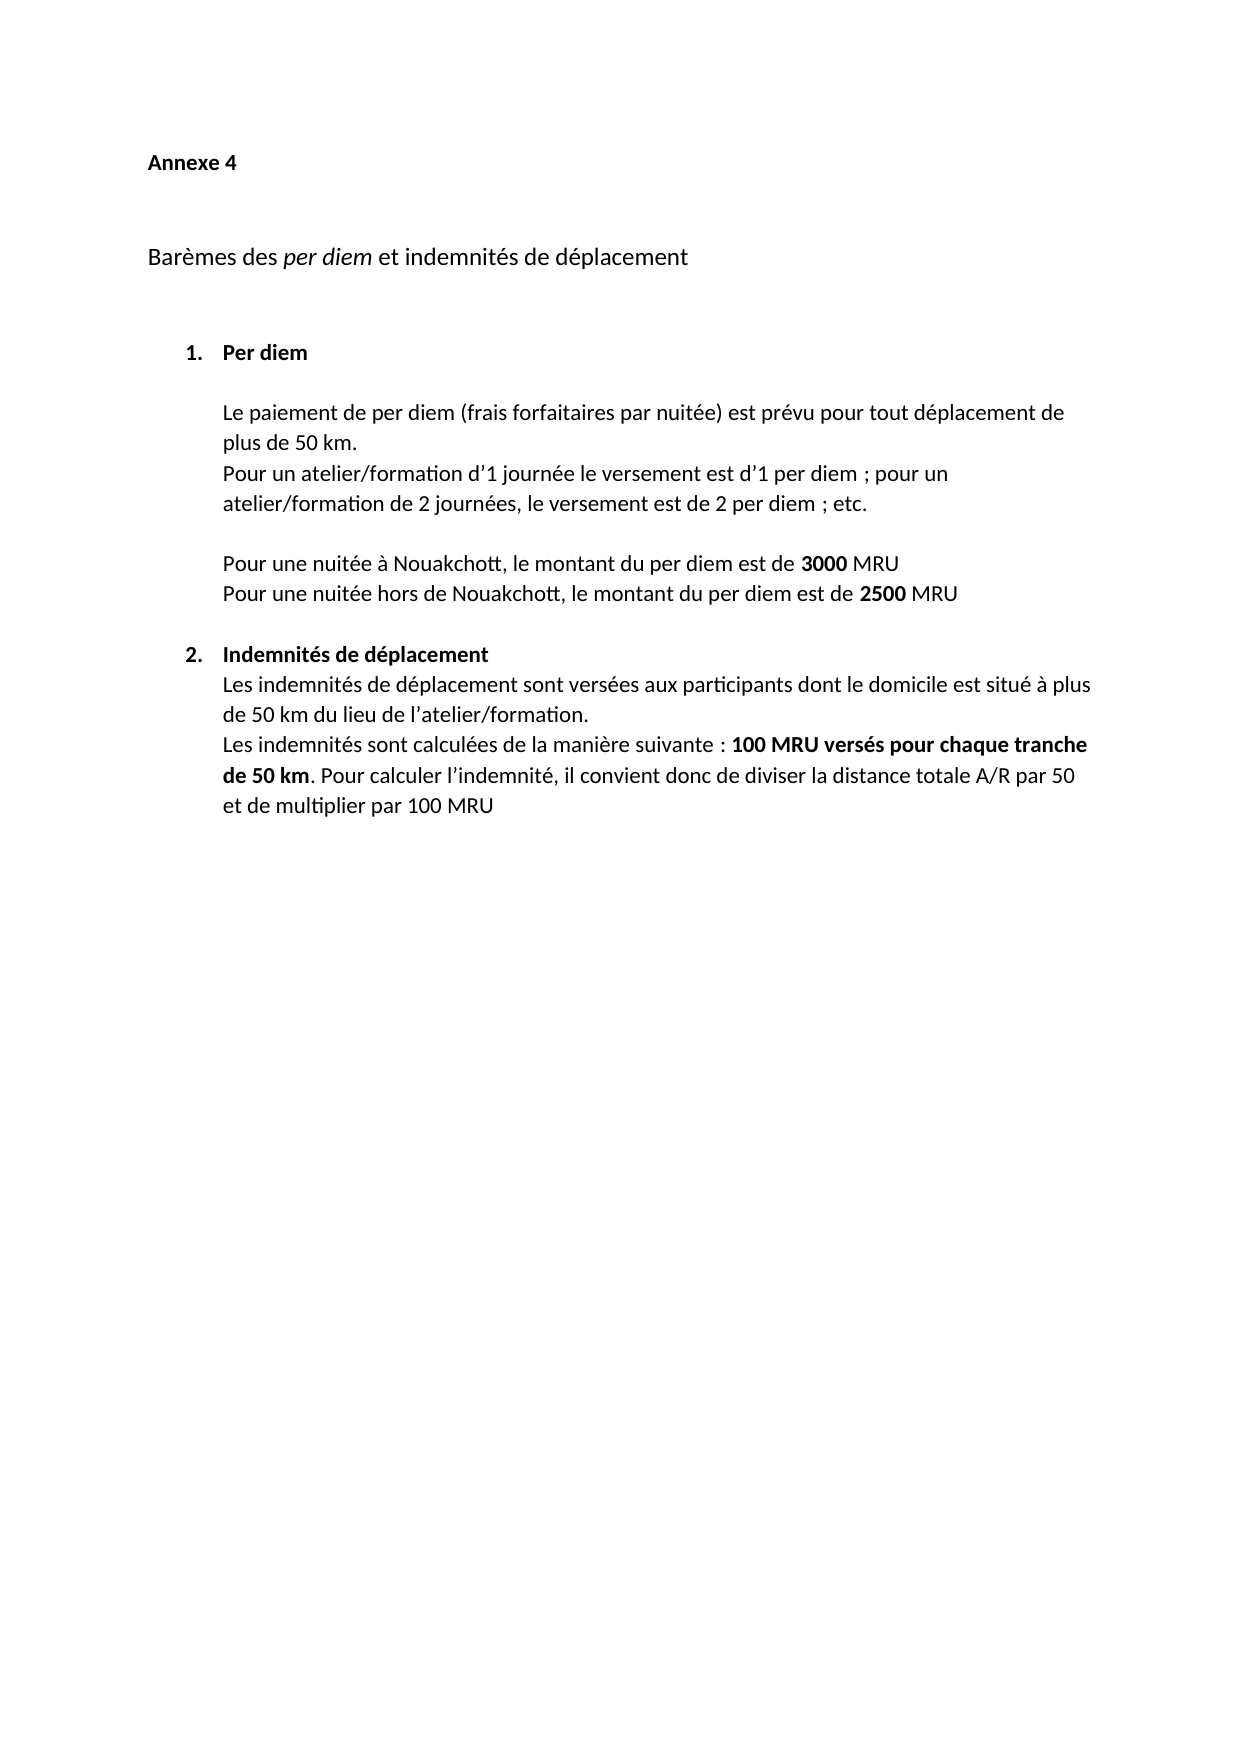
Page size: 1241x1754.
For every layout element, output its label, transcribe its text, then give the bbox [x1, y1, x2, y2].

list Pour un atelier/formation d’1 journée le versement est d’1 per diem ; pour un atelier/formation de 2 journées, le versement est de 2 per diem ; etc. [223, 459, 1093, 517]
list Le paiement de per diem (frais forfaitaires par nuitée) est prévu pour tout déplacement de plus de 50 km. [223, 398, 1093, 456]
list Per diem [185, 338, 1093, 366]
list Les indemnités sont calculées de la manière suivante : 100 MRU versés pour chaque tranche de 50 km. Pour calculer l’indemnité, il convient donc de diviser la distance totale A/R par 50 et de multiplier par 100 MRU [223, 731, 1093, 819]
text Annexe 4 [148, 148, 1093, 176]
list Les indemnités de déplacement sont versées aux participants dont le domicile est situé à plus de 50 km du lieu de l’atelier/formation. [223, 670, 1093, 728]
list Pour une nuitée hors de Nouakchott, le montant du per diem est de 2500 MRU [223, 579, 1093, 607]
list Indemnités de déplacement [185, 640, 1093, 668]
list Pour une nuitée à Nouakchott, le montant du per diem est de 3000 MRU [223, 549, 1093, 577]
text Barèmes des per diem et indemnités de déplacement [148, 241, 1093, 272]
